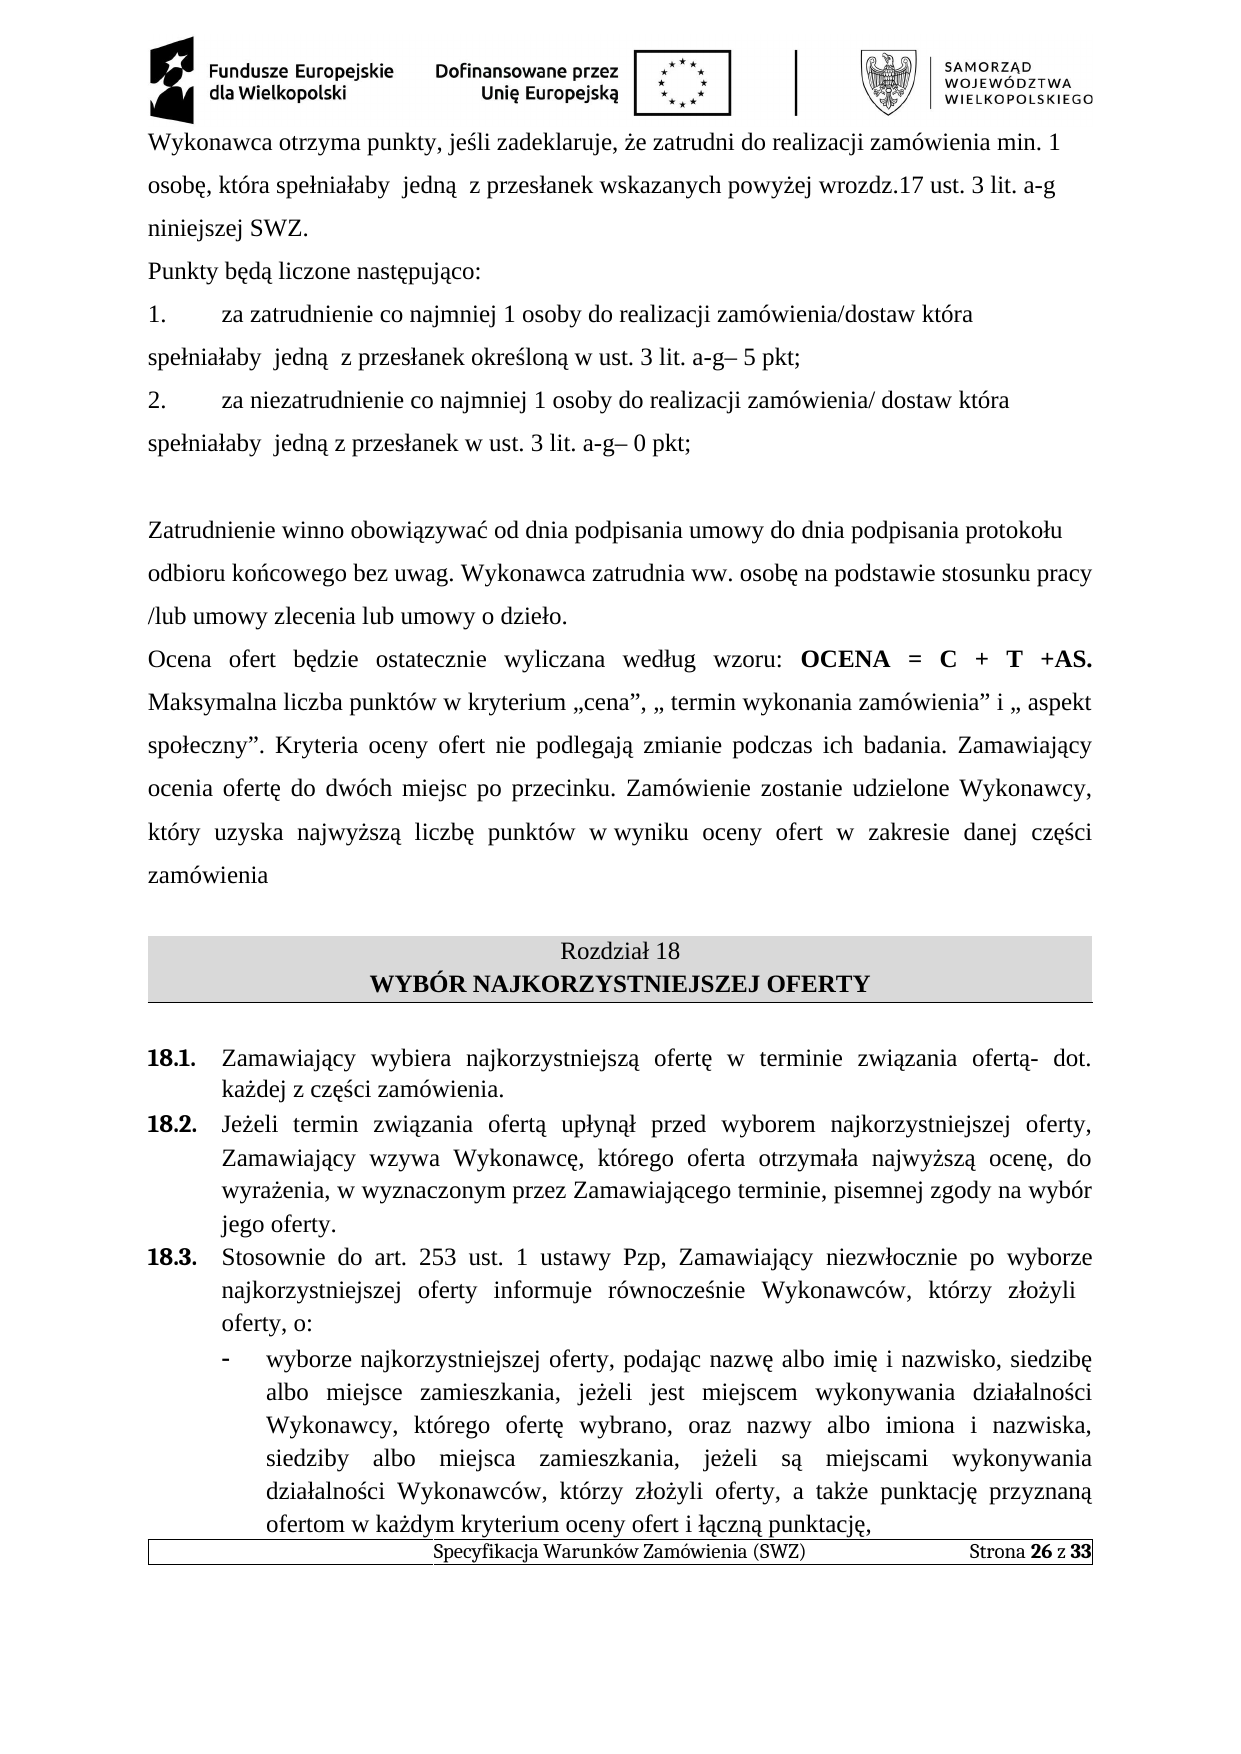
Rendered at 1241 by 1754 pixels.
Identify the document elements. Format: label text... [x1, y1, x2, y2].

picture [147, 34, 1093, 127]
text Ocena ofert będzie ostatecznie wyliczana według wzoru: OCENA = C + T +AS. Maksymalna liczba punktów w kryterium „cena”, „ termin wykonania zamówienia” i „ aspekt społeczny”. Kryteria oceny ofert nie podlegają zmianie podczas ich badania. Zamawiający ocenia ofertę do dwóch miejsc po przecinku. Zamówienie zostanie udzielone Wykonawcy, który uzyska najwyższą liczbę punktów w wyniku oceny ofert w zakresie danej części zamówienia [148, 644, 1093, 888]
table_header Rozdział 18 WYBÓR NAJKORZYSTNIEJSZEJ OFERTY [148, 936, 1092, 1002]
text Zatrudnienie winno obowiązywać od dnia podpisania umowy do dnia podpisania protokołu odbioru końcowego bez uwag. Wykonawca zatrudnia ww. osobę na podstawie stosunku pracy /lub umowy zlecenia lub umowy o dzieło. [148, 515, 1093, 630]
text Wykonawca otrzyma punkty, jeśli zadeklaruje, że zatrudni do realizacji zamówienia min. 1 osobę, która spełniałaby jedną z przesłanek wskazanych powyżej wrozdz.17 ust. 3 lit. a-g niniejszej SWZ. [148, 127, 1093, 242]
text 2. za niezatrudnienie co najmniej 1 osoby do realizacji zamówienia/ dostaw która [148, 385, 1093, 414]
list Stosownie do art. 253 ust. 1 ustawy Pzp, Zamawiający niezwłocznie po wyborze najkorzystniejszej oferty informuje równocześnie Wykonawców, którzy złożyli oferty, o: [148, 1242, 1093, 1337]
text Punkty będą liczone następująco: [148, 256, 1093, 285]
text 1. za zatrudnienie co najmniej 1 osoby do realizacji zamówienia/dostaw która spełniałaby jedną z przesłanek określoną w ust. 3 lit. a-g– 5 pkt; [148, 299, 1093, 371]
list Jeżeli termin związania ofertą upłynął przed wyborem najkorzystniejszej oferty, Zamawiający wzywa Wykonawcę, którego oferta otrzymała najwyższą ocenę, do wyrażenia, w wyznaczonym przez Zamawiającego terminie, pisemnej zgody na wybór jego oferty. [148, 1109, 1093, 1237]
text spełniałaby jedną z przesłanek w ust. 3 lit. a-g– 0 pkt; [148, 428, 1093, 457]
list Zamawiający wybiera najkorzystniejszą ofertę w terminie związania ofertą- dot. każdej z części zamówienia. [148, 1043, 1093, 1103]
list wyborze najkorzystniejszej oferty, podając nazwę albo imię i nazwisko, siedzibę albo miejsce zamieszkania, jeżeli jest miejscem wykonywania działalności Wykonawcy, którego ofertę wybrano, oraz nazwy albo imiona i nazwiska, siedziby albo miejsca zamieszkania, jeżeli są miejscami wykonywania działalności Wykonawców, którzy złożyli oferty, a także punktację przyznaną ofertom w każdym kryterium oceny ofert i łączną punktację, [221, 1344, 1093, 1537]
